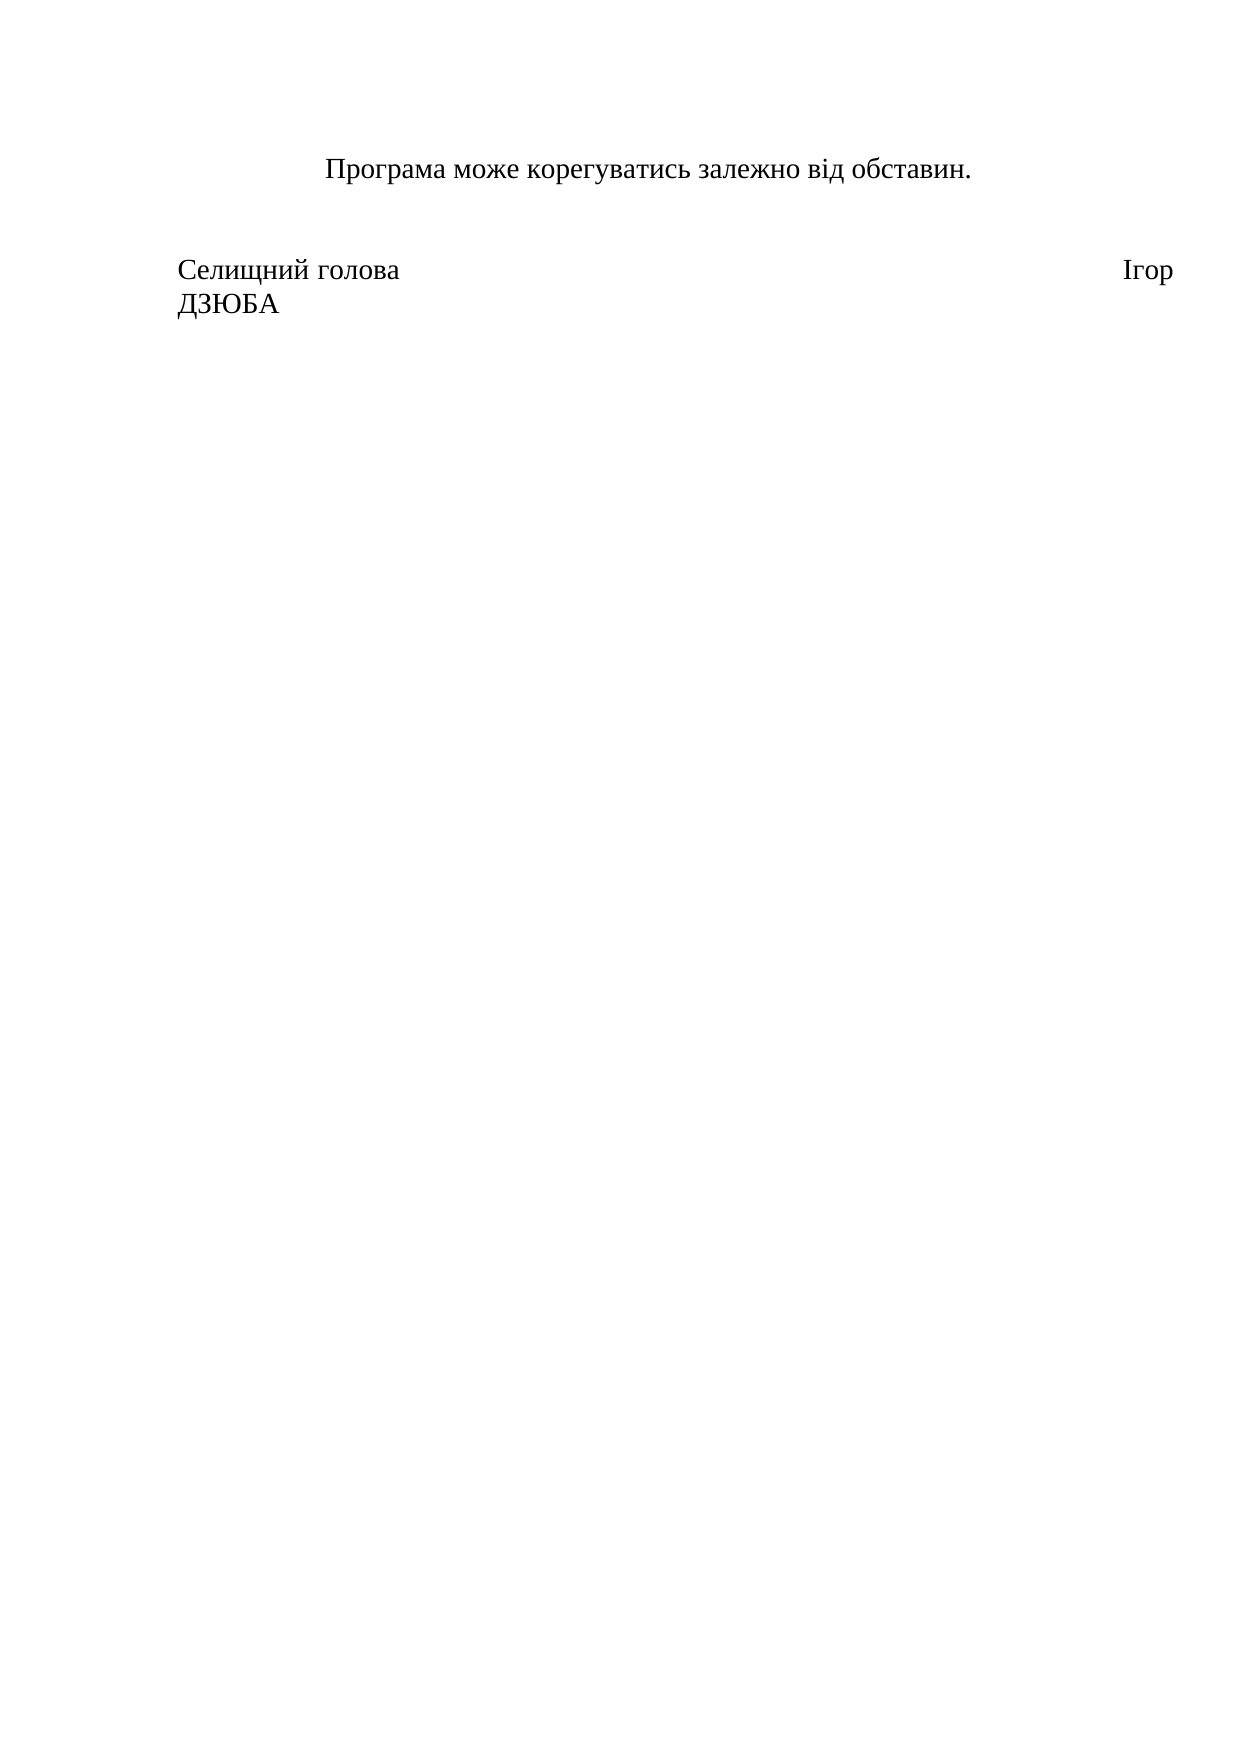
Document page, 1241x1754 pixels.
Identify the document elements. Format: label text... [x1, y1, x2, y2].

text Селищний голова Ігор ДЗЮБА [177, 252, 1181, 319]
text Програма може корегуватись залежно від обставин. [177, 152, 1190, 185]
